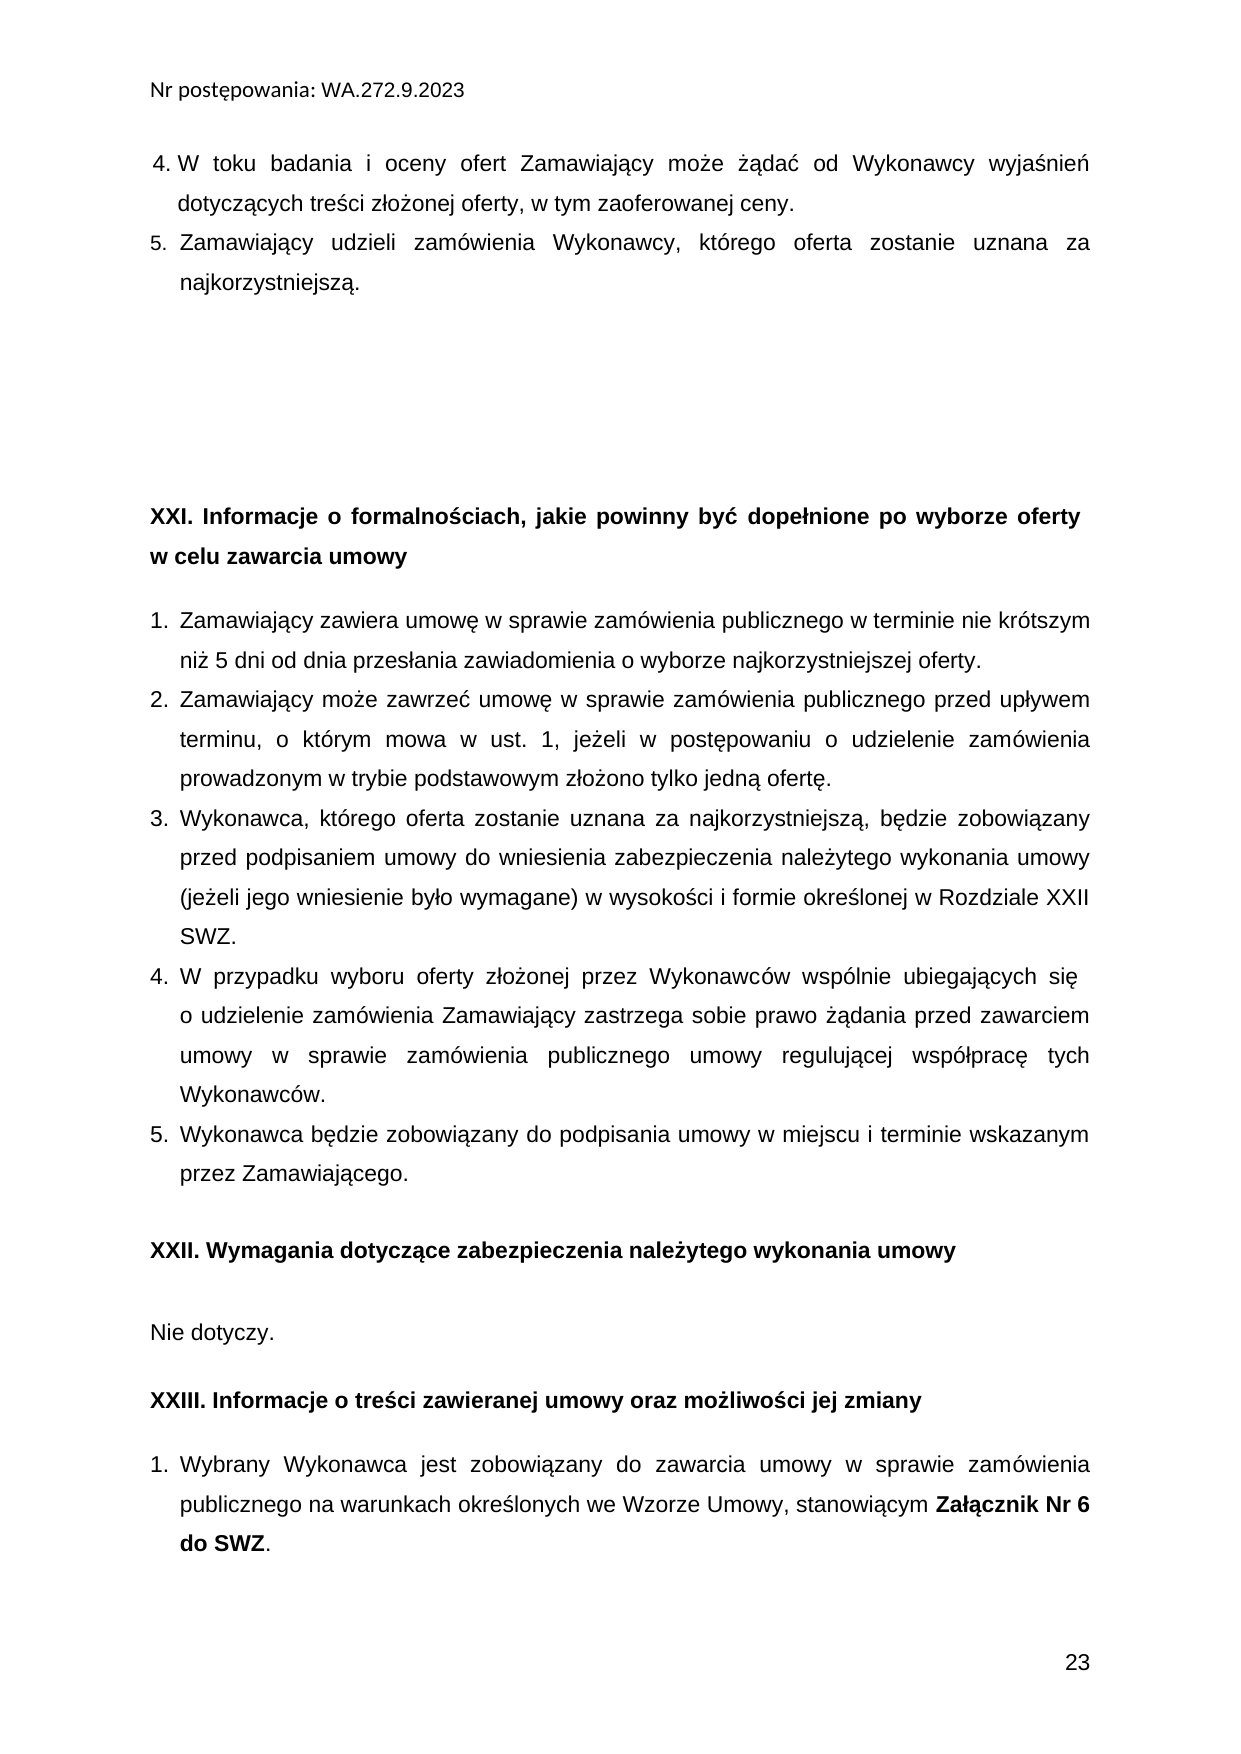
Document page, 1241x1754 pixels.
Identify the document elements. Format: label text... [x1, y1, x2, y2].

list Zamawiający może zawrzeć umowę w sprawie zamówienia publicznego przed upływem terminu, o którym mowa w ust. 1, jeżeli w postępowaniu o udzielenie zamówienia prowadzonym w trybie podstawowym złożono tylko jedną ofertę. [150, 686, 1090, 792]
list Zamawiający udzieli zamówienia Wykonawcy, którego oferta zostanie uznana za najkorzystniejszą. [150, 229, 1090, 295]
subtitle XXIII. Informacje o treści zawieranej umowy oraz możliwości jej zmiany [150, 1387, 1090, 1413]
text Nie dotyczy. [150, 1319, 1090, 1346]
list Zamawiający zawiera umowę w sprawie zamówienia publicznego w terminie nie krótszym niż 5 dni od dnia przesłania zawiadomienia o wyborze najkorzystniejszej oferty. [150, 607, 1090, 673]
list Wykonawca, którego oferta zostanie uznana za najkorzystniejszą, będzie zobowiązany przed podpisaniem umowy do wniesienia zabezpieczenia należytego wykonania umowy (jeżeli jego wniesienie było wymagane) w wysokości i formie określonej w Rozdziale XXII SWZ. [150, 805, 1090, 949]
subtitle XXII. Wymagania dotyczące zabezpieczenia należytego wykonania umowy [150, 1237, 1090, 1263]
subtitle XXI. Informacje o formalnościach, jakie powinny być dopełnione po wyborze oferty w celu zawarcia umowy [150, 503, 1090, 569]
list W przypadku wyboru oferty złożonej przez Wykonawców wspólnie ubiegających się o udzielenie zamówienia Zamawiający zastrzega sobie prawo żądania przed zawarciem umowy w sprawie zamówienia publicznego umowy regulującej współpracę tych Wykonawców. [150, 963, 1090, 1107]
list W toku badania i oceny ofert Zamawiający może żądać od Wykonawcy wyjaśnień dotyczących treści złożonej oferty, w tym zaoferowanej ceny. [152, 150, 1090, 216]
list Wybrany Wykonawca jest zobowiązany do zawarcia umowy w sprawie zamówienia publicznego na warunkach określonych we Wzorze Umowy, stanowiącym Załącznik Nr 6 do SWZ. [150, 1451, 1090, 1557]
list Wykonawca będzie zobowiązany do podpisania umowy w miejscu i terminie wskazanym przez Zamawiającego. [150, 1121, 1090, 1186]
